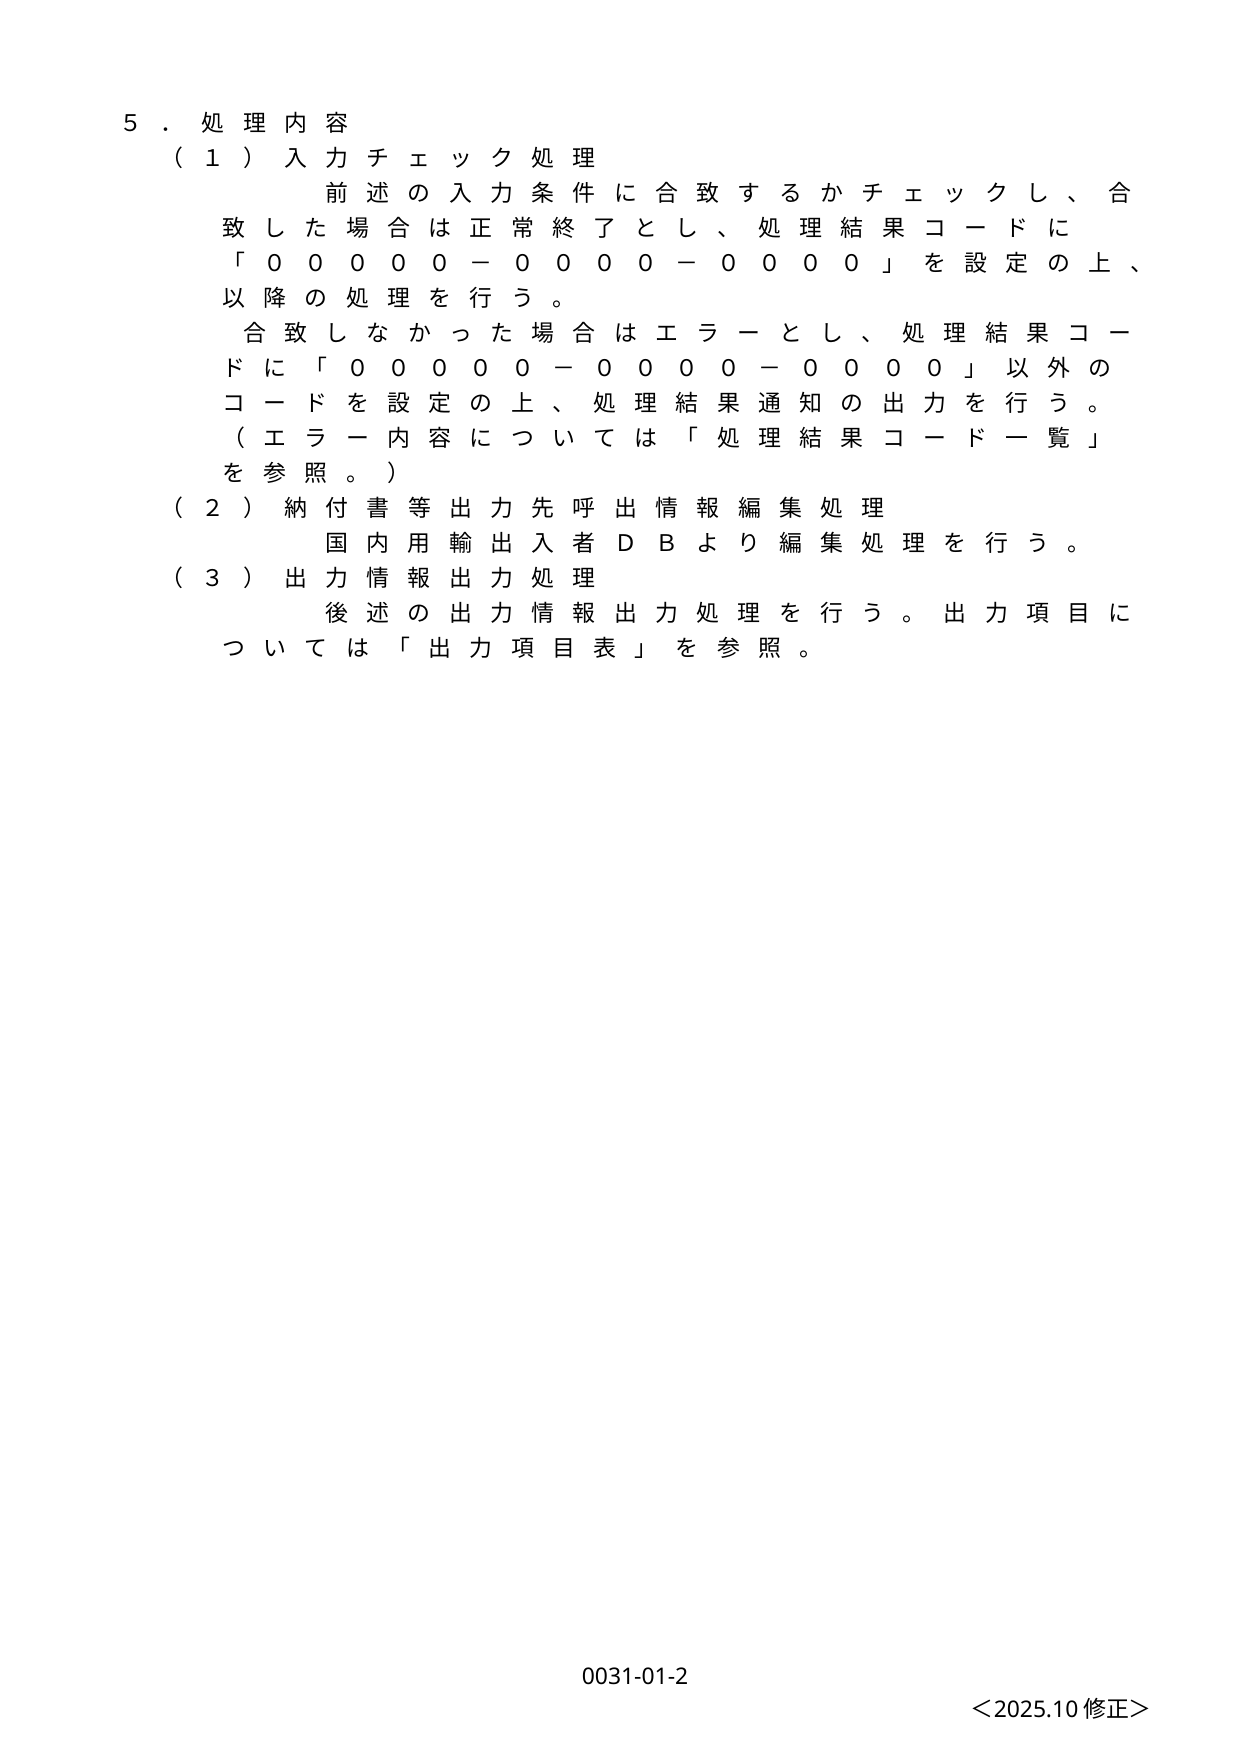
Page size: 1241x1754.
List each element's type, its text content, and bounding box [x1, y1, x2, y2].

text ５．処理内容 [119, 104, 1150, 139]
text （３）出力情報出力処理 [119, 559, 1150, 594]
text （２）納付書等出力先呼出情報編集処理 [119, 489, 1150, 524]
text （１）入力チェック処理 [119, 139, 1150, 174]
text 後述の出力情報出力処理を行う。出力項目については「出力項目表」を参照。 [119, 594, 1150, 664]
text 合致しなかった場合はエラーとし、処理結果コードに「０００００－００００－００００」以外のコードを設定の上、処理結果通知の出力を行う｡（エラー内容については「処理結果コード一覧」を参照。） [202, 314, 1150, 489]
text 前述の入力条件に合致するかチェックし、合致した場合は正常終了とし、処理結果コードに「０００００－００００－００００」を設定の上、以降の処理を行う。 [119, 174, 1150, 314]
text 国内用輸出入者ＤＢより編集処理を行う。 [119, 524, 1150, 559]
